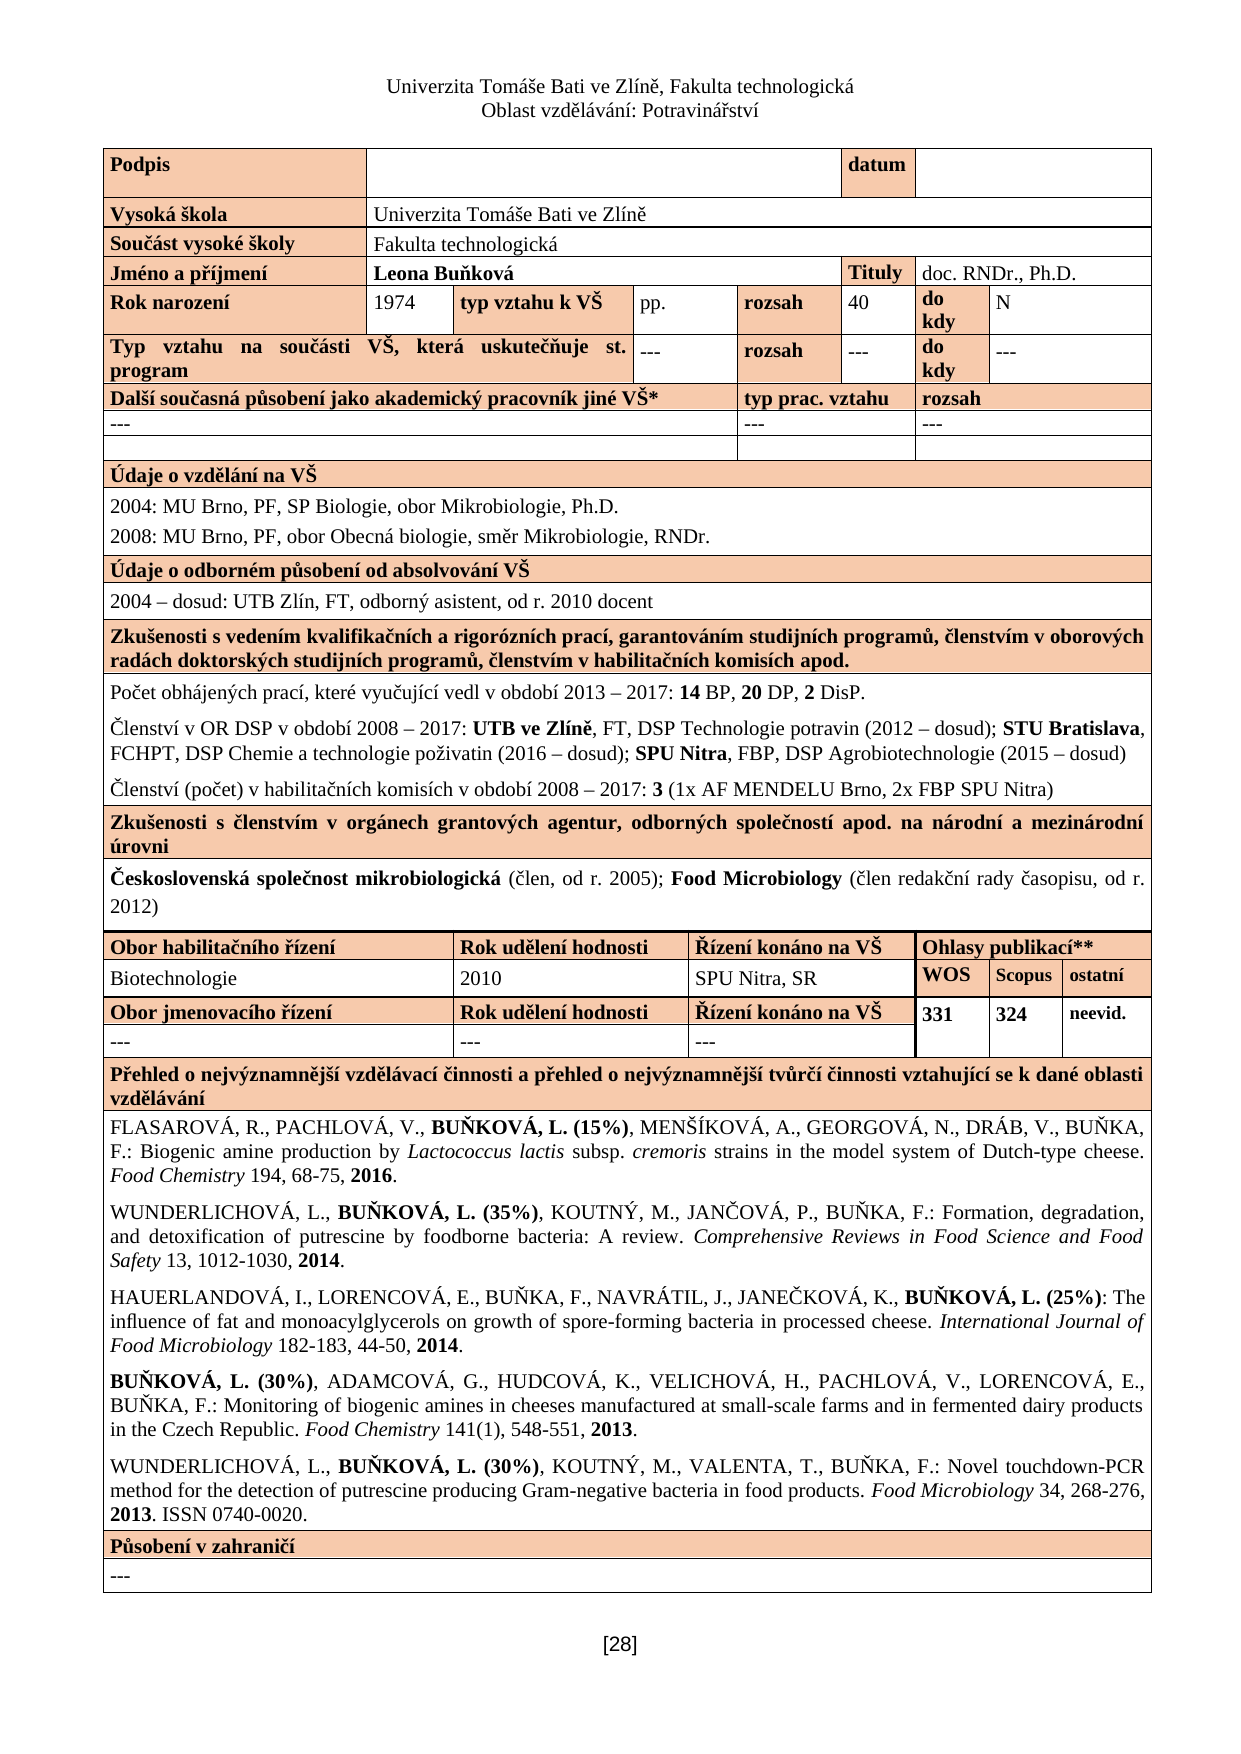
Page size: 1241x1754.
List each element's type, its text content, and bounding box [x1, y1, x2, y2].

table_cell rozsah [738, 286, 841, 334]
table_cell typ prac. vztahu [738, 384, 915, 409]
table_cell --- [104, 1025, 453, 1057]
table_cell [367, 149, 841, 197]
table_cell typ vztahu k VŠ [454, 286, 633, 334]
table_cell Československá společnost mikrobiologická (člen, od r. 2005); Food Microbiology (člen redakční rady časopisu, od r. 2012) [104, 859, 1151, 929]
table_cell Tituly [842, 257, 915, 285]
table_cell Přehled o nejvýznamnější vzdělávací činnosti a přehled o nejvýznamnější tvůrčí činnosti vztahující se k dané oblasti vzdělávání [104, 1058, 1151, 1110]
table_cell rozsah [738, 335, 841, 382]
table_cell pp. [634, 286, 737, 334]
table_cell Rok udělení hodnosti [454, 933, 688, 959]
table_cell [916, 149, 1151, 197]
table_cell rozsah [916, 384, 1151, 409]
table_cell 40 [842, 286, 915, 334]
table_cell Působení v zahraničí [104, 1531, 1151, 1557]
table_cell Univerzita Tomáše Bati ve Zlíně [367, 198, 1151, 226]
table_cell datum [842, 149, 915, 197]
table_cell Podpis [104, 149, 366, 197]
table_cell 1974 [367, 286, 453, 334]
table_cell SPU Nitra, SR [689, 960, 914, 996]
table_cell 2004: MU Brno, PF, SP Biologie, obor Mikrobiologie, Ph.D. 2008: MU Brno, PF, obor Obecná biologie, směr Mikrobiologie, RNDr. [104, 488, 1151, 555]
table_cell --- [990, 335, 1151, 382]
table_cell Biotechnologie [104, 960, 453, 996]
table_cell --- [842, 335, 915, 382]
table_cell FLASAROVÁ, R., PACHLOVÁ, V., BUŇKOVÁ, L. (15%), MENŠÍKOVÁ, A., GEORGOVÁ, N., DRÁB, V., BUŇKA, F.: Biogenic amine production by Lactococcus lactis subsp. cremoris strains in the model system of Dutch-type cheese. Food Chemistry 194, 68-75, 2016. WUNDERLICHOVÁ, L., BUŇKOVÁ, L. (35%), KOUTNÝ, M., JANČOVÁ, P., BUŇKA, F.: Formation, degradation, and detoxification of putrescine by foodborne bacteria: A review. Comprehensive Reviews in Food Science and Food Safety 13, 1012-1030, 2014. HAUERLANDOVÁ, I., LORENCOVÁ, E., BUŇKA, F., NAVRÁTIL, J., JANEČKOVÁ, K., BUŇKOVÁ, L. (25%): The inﬂuence of fat and monoacylglycerols on growth of spore-forming bacteria in processed cheese. International Journal of Food Microbiology 182-183, 44-50, 2014. BuŇkovÁ, L. (30%), AdamcovÁ, G., HudcovÁ, K., VelichovÁ, H., PachlovÁ, V., LorencovÁ, E., BuŇka, F.: Monitoring of biogenic amines in cheeses manufactured at small-scale farms and in fermented dairy products in the Czech Republic. Food Chemistry 141(1), 548-551, 2013. WUNDERLICHOVÁ, L., BUŇKOVÁ, L. (30%), KOUTNÝ, M., VALENTA, T., BUŇKA, F.: Novel touchdown-PCR method for the detection of putrescine producing Gram-negative bacteria in food products. Food Microbiology 34, 268-276, 2013. ISSN 0740-0020. [104, 1111, 1151, 1530]
table_cell Jméno a příjmení [104, 257, 366, 285]
table_cell [916, 436, 1151, 460]
table_cell Obor habilitačního řízení [104, 933, 453, 959]
table_cell 2010 [454, 960, 688, 996]
table_cell Vysoká škola [104, 198, 366, 226]
table_cell --- [104, 1559, 1151, 1592]
table_cell [104, 436, 737, 460]
table_cell --- [738, 411, 915, 434]
table_cell WOS [917, 960, 989, 996]
table_cell Leona Buňková [367, 257, 841, 285]
table_cell 331 [917, 998, 989, 1057]
table_cell --- [689, 1025, 914, 1057]
table_cell neevid. [1063, 998, 1151, 1057]
table_cell ostatní [1063, 960, 1151, 996]
table_cell Zkušenosti s členstvím v orgánech grantových agentur, odborných společností apod. na národní a mezinárodní úrovni [104, 806, 1151, 858]
table_cell Součást vysoké školy [104, 228, 366, 256]
table_cell N [990, 286, 1151, 334]
table_cell Údaje o odborném působení od absolvování VŠ [104, 556, 1151, 582]
table_cell doc. RNDr., Ph.D. [916, 257, 1151, 285]
table_cell Údaje o vzdělání na VŠ [104, 461, 1151, 487]
table_cell Zkušenosti s vedením kvalifikačních a rigorózních prací, garantováním studijních programů, členstvím v oborových radách doktorských studijních programů, členstvím v habilitačních komisích apod. [104, 620, 1151, 672]
table_cell Typ vztahu na součásti VŠ, která uskutečňuje st. program [104, 335, 633, 382]
table_cell --- [634, 335, 737, 382]
table_cell Řízení konáno na VŠ [689, 933, 914, 959]
table_cell Řízení konáno na VŠ [689, 998, 914, 1023]
table_cell Obor jmenovacího řízení [104, 998, 453, 1023]
table_cell --- [916, 411, 1151, 434]
table_cell [738, 436, 915, 460]
table_cell 324 [990, 998, 1062, 1057]
table_cell Rok udělení hodnosti [454, 998, 688, 1023]
table_cell 2004 – dosud: UTB Zlín, FT, odborný asistent, od r. 2010 docent [104, 583, 1151, 619]
table_cell Scopus [990, 960, 1062, 996]
table_cell --- [454, 1025, 688, 1057]
table_cell do kdy [916, 335, 989, 382]
table_cell Rok narození [104, 286, 366, 334]
table_cell Další současná působení jako akademický pracovník jiné VŠ* [104, 384, 737, 409]
table_cell do kdy [916, 286, 989, 334]
table_cell --- [104, 411, 737, 434]
table_cell Ohlasy publikací** [917, 933, 1151, 959]
table_cell Počet obhájených prací, které vyučující vedl v období 2013 – 2017: 14 BP, 20 DP, 2 DisP. Členství v OR DSP v období 2008 – 2017: UTB ve Zlíně, FT, DSP Technologie potravin (2012 – dosud); STU Bratislava, FCHPT, DSP Chemie a technologie poživatin (2016 – dosud); SPU Nitra, FBP, DSP Agrobiotechnologie (2015 – dosud) Členství (počet) v habilitačních komisích v období 2008 – 2017: 3 (1x AF MENDELU Brno, 2x FBP SPU Nitra) [104, 674, 1151, 805]
table_cell Fakulta technologická [367, 228, 1151, 256]
